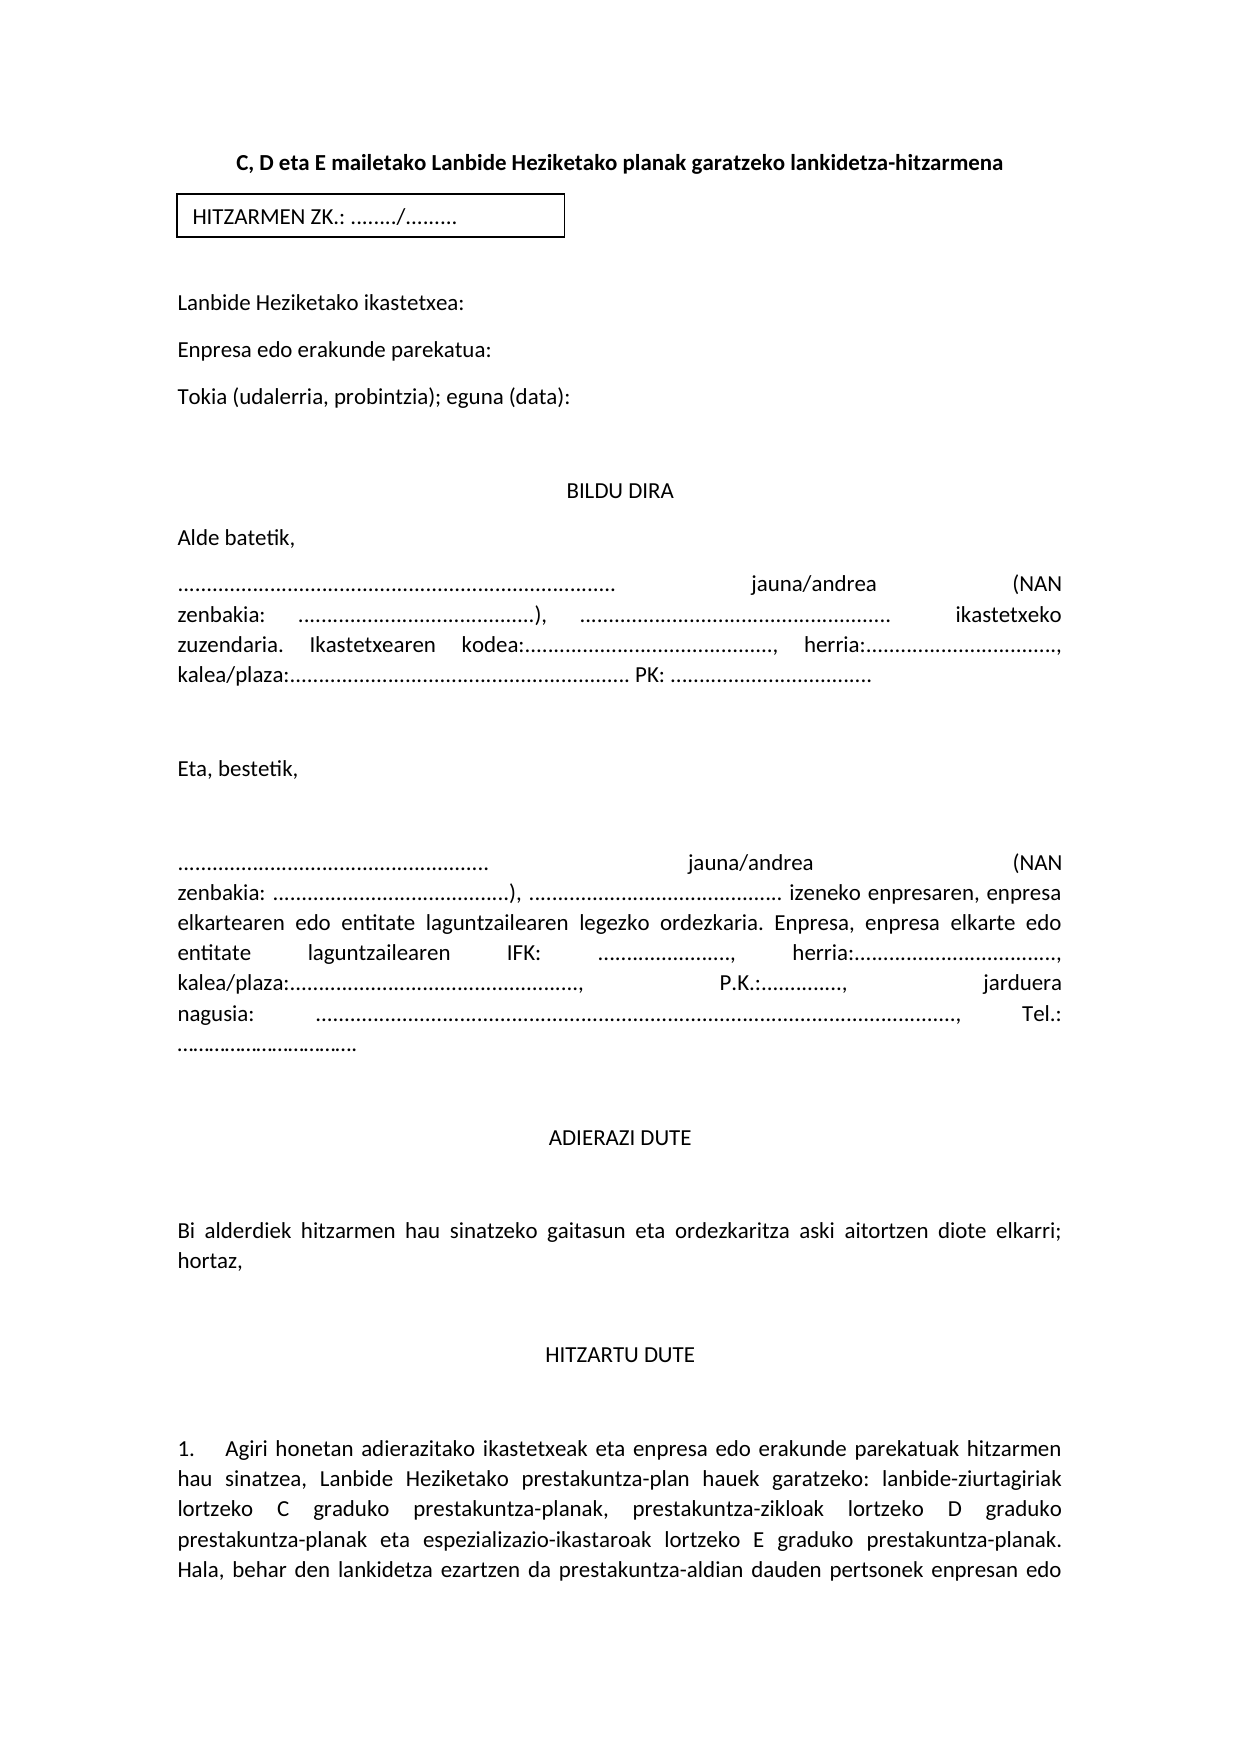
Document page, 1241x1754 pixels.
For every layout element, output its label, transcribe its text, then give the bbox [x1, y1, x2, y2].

text ............................................................................ jauna/andrea (NAN zenbakia: .........................................), ...................................................... ikastetxeko zuzendaria. Ikastetxearen kodea:..........................................., herria:................................., kalea/plaza:........................................................... PK: ................................... [177, 569, 1063, 688]
text Tokia (udalerria, probintzia); eguna (data): [177, 382, 1063, 410]
text C, D eta E mailetako Lanbide Heziketako planak garatzeko lankidetza-hitzarmena [177, 148, 1063, 176]
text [177, 1434, 1063, 1583]
text HITZARTU DUTE [177, 1340, 1063, 1368]
text ...................................................... jauna/andrea (NAN zenbakia: .........................................), ............................................ izeneko enpresaren, enpresa elkartearen edo entitate laguntzailearen legezko ordezkaria. Enpresa, enpresa elkarte edo entitate laguntzailearen IFK: ......................., herria:..................................., kalea/plaza:.................................................., P.K.:.............., jarduera nagusia: ..............................................................................................................., Tel.:……………………………. [177, 848, 1063, 1057]
text Bi alderdiek hitzarmen hau sinatzeko gaitasun eta ordezkaritza aski aitortzen diote elkarri; hortaz, [177, 1216, 1063, 1274]
text BILDU DIRA [177, 476, 1063, 504]
text Lanbide Heziketako ikastetxea: [177, 288, 1063, 316]
text Enpresa edo erakunde parekatua: [177, 335, 1063, 363]
text ADIERAZI DUTE [177, 1123, 1063, 1151]
text Eta, bestetik, [177, 754, 1063, 782]
text Alde batetik, [177, 523, 1063, 551]
